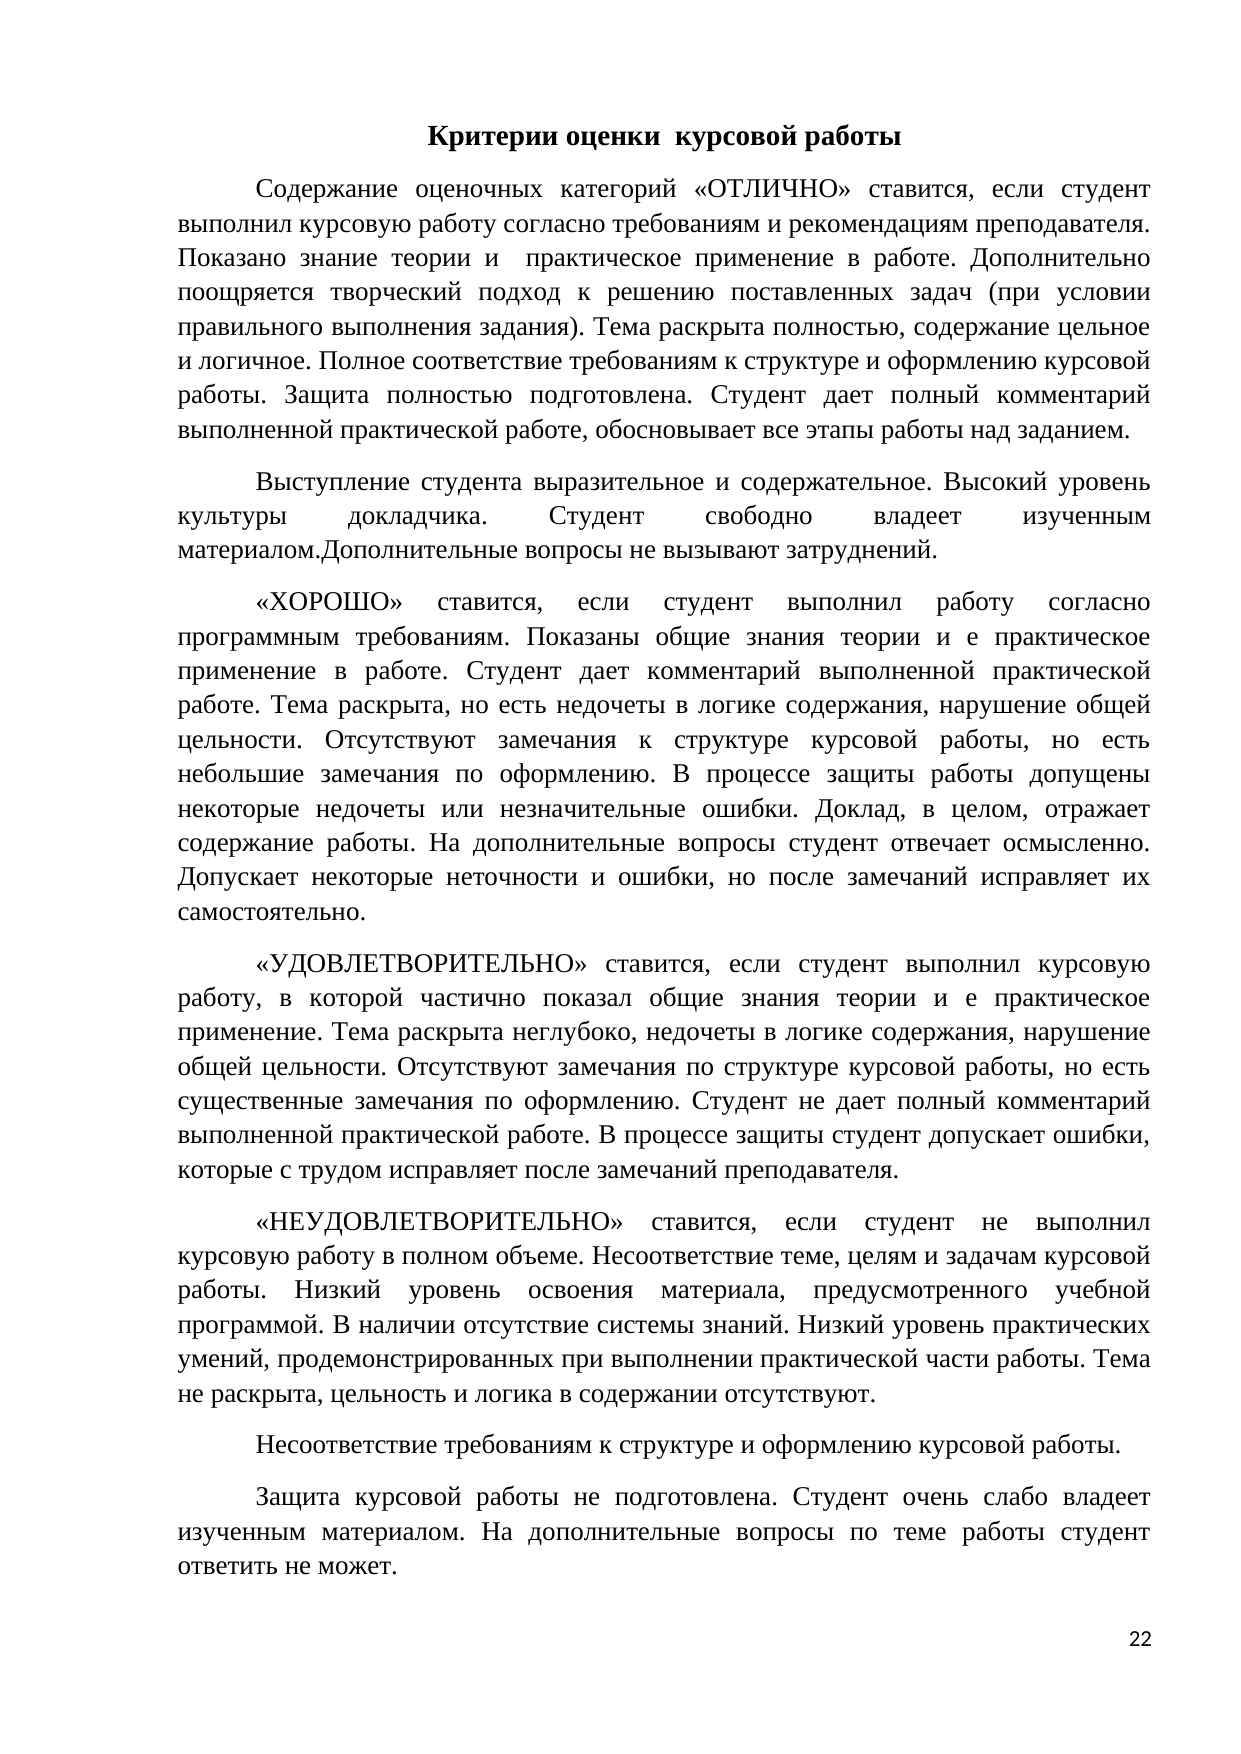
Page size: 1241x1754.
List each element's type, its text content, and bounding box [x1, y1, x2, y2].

text Критерии оценки курсовой работы [177, 118, 1152, 152]
text Выступление студента выразительное и содержательное. Высокий уровень культуры докладчика. Студент свободно владеет изученным материалом.Дополнительные вопросы не вызывают затруднений. [177, 462, 1152, 565]
text Содержание оценочных категорий «ОТЛИЧНО» ставится, если студент выполнил курсовую работу согласно требованиям и рекомендациям преподавателя. Показано знание теории и практическое применение в работе. Дополнительно поощряется творческий подход к решению поставленных задач (при условии правильного выполнения задания). Тема раскрыта полностью, содержание цельное и логичное. Полное соответствие требованиям к структуре и оформлению курсовой работы. Защита полностью подготовлена. Студент дает полный комментарий выполненной практической работе, обосновывает все этапы работы над заданием. [177, 169, 1152, 444]
text «УДОВЛЕТВОРИТЕЛЬНО» ставится, если студент выполнил курсовую работу, в которой частично показал общие знания теории и е практическое применение. Тема раскрыта неглубоко, недочеты в логике содержания, нарушение общей цельности. Отсутствуют замечания по структуре курсовой работы, но есть существенные замечания по оформлению. Студент не дает полный комментарий выполненной практической работе. В процессе защиты студент допускает ошибки, которые с трудом исправляет после замечаний преподавателя. [177, 943, 1152, 1184]
text «ХОРОШО» ставится, если студент выполнил работу согласно программным требованиям. Показаны общие знания теории и е практическое применение в работе. Студент дает комментарий выполненной практической работе. Тема раскрыта, но есть недочеты в логике содержания, нарушение общей цельности. Отсутствуют замечания к структуре курсовой работы, но есть небольшие замечания по оформлению. В процессе защиты работы допущены некоторые недочеты или незначительные ошибки. Доклад, в целом, отражает содержание работы. На дополнительные вопросы студент отвечает осмысленно. Допускает некоторые неточности и ошибки, но после замечаний исправляет их самостоятельно. [177, 582, 1152, 926]
text Защита курсовой работы не подготовлена. Студент очень слабо владеет изученным материалом. На дополнительные вопросы по теме работы студент ответить не может. [177, 1477, 1152, 1580]
text Несоответствие требованиям к структуре и оформлению курсовой работы. [177, 1425, 1152, 1460]
text «НЕУДОВЛЕТВОРИТЕЛЬНО» ставится, если студент не выполнил курсовую работу в полном объеме. Несоответствие теме, целям и задачам курсовой работы. Низкий уровень освоения материала, предусмотренного учебной программой. В наличии отсутствие системы знаний. Низкий уровень практических умений, продемонстрированных при выполнении практической части работы. Тема не раскрыта, цельность и логика в содержании отсутствуют. [177, 1202, 1152, 1408]
